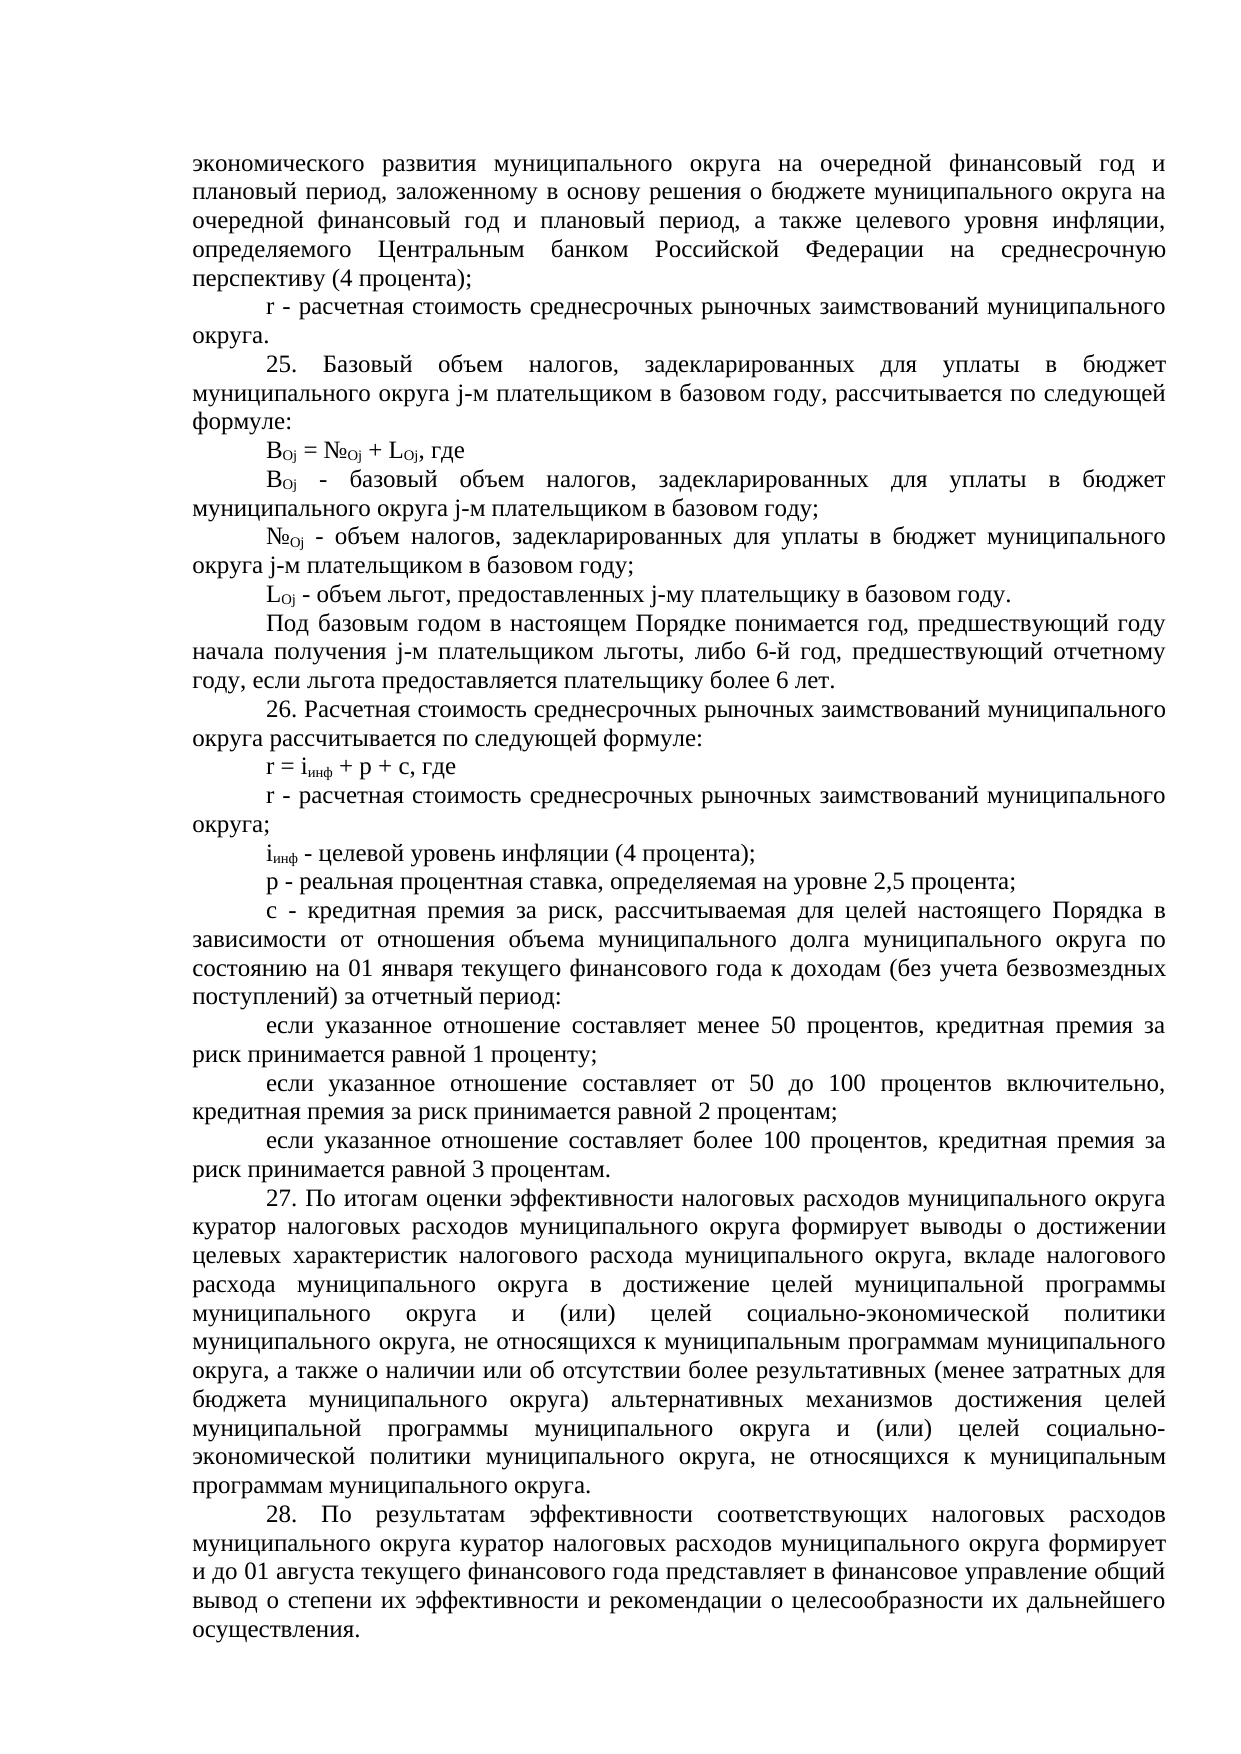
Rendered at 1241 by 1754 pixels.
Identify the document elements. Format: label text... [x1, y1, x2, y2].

text LОj - объем льгот, предоставленных j-му плательщику в базовом году. [192, 579, 1167, 608]
text 28. По результатам эффективности соответствующих налоговых расходов муниципального округа куратор налоговых расходов муниципального округа формирует и до 01 августа текущего финансового года представляет в финансовое управление общий вывод о степени их эффективности и рекомендации о целесообразности их дальнейшего осуществления. [192, 1499, 1167, 1643]
text r = iинф + p + c, где [192, 751, 1167, 780]
text BОj - базовый объем налогов, задекларированных для уплаты в бюджет муниципального округа j-м плательщиком в базовом году; [192, 464, 1167, 521]
text iинф - целевой уровень инфляции (4 процента); [192, 838, 1167, 866]
text 26. Расчетная стоимость среднесрочных рыночных заимствований муниципального округа рассчитывается по следующей формуле: [192, 694, 1167, 751]
text №Оj - объем налогов, задекларированных для уплаты в бюджет муниципального округа j-м плательщиком в базовом году; [192, 521, 1167, 579]
text если указанное отношение составляет от 50 до 100 процентов включительно, кредитная премия за риск принимается равной 2 процентам; [192, 1068, 1167, 1125]
text c - кредитная премия за риск, рассчитываемая для целей настоящего Порядка в зависимости от отношения объема муниципального долга муниципального округа по состоянию на 01 января текущего финансового года к доходам (без учета безвозмездных поступлений) за отчетный период: [192, 895, 1167, 1010]
text BОj = №Оj + LОj, где [192, 435, 1167, 464]
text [192, 148, 1167, 291]
text 25. Базовый объем налогов, задекларированных для уплаты в бюджет муниципального округа j-м плательщиком в базовом году, рассчитывается по следующей формуле: [192, 349, 1167, 435]
text p - реальная процентная ставка, определяемая на уровне 2,5 процента; [192, 866, 1167, 895]
text если указанное отношение составляет более 100 процентов, кредитная премия за риск принимается равной 3 процентам. [192, 1125, 1167, 1183]
text если указанное отношение составляет менее 50 процентов, кредитная премия за риск принимается равной 1 проценту; [192, 1010, 1167, 1068]
text 27. По итогам оценки эффективности налоговых расходов муниципального округа куратор налоговых расходов муниципального округа формирует выводы о достижении целевых характеристик налогового расхода муниципального округа, вкладе налогового расхода муниципального округа в достижение целей муниципальной программы муниципального округа и (или) целей социально-экономической политики муниципального округа, не относящихся к муниципальным программам муниципального округа, а также о наличии или об отсутствии более результативных (менее затратных для бюджета муниципального округа) альтернативных механизмов достижения целей муниципальной программы муниципального округа и (или) целей социально-экономической политики муниципального округа, не относящихся к муниципальным программам муниципального округа. [192, 1183, 1167, 1499]
text Под базовым годом в настоящем Порядке понимается год, предшествующий году начала получения j-м плательщиком льготы, либо 6-й год, предшествующий отчетному году, если льгота предоставляется плательщику более 6 лет. [192, 608, 1167, 694]
text r - расчетная стоимость среднесрочных рыночных заимствований муниципального округа; [192, 780, 1167, 838]
text r - расчетная стоимость среднесрочных рыночных заимствований муниципального округа. [192, 291, 1167, 349]
